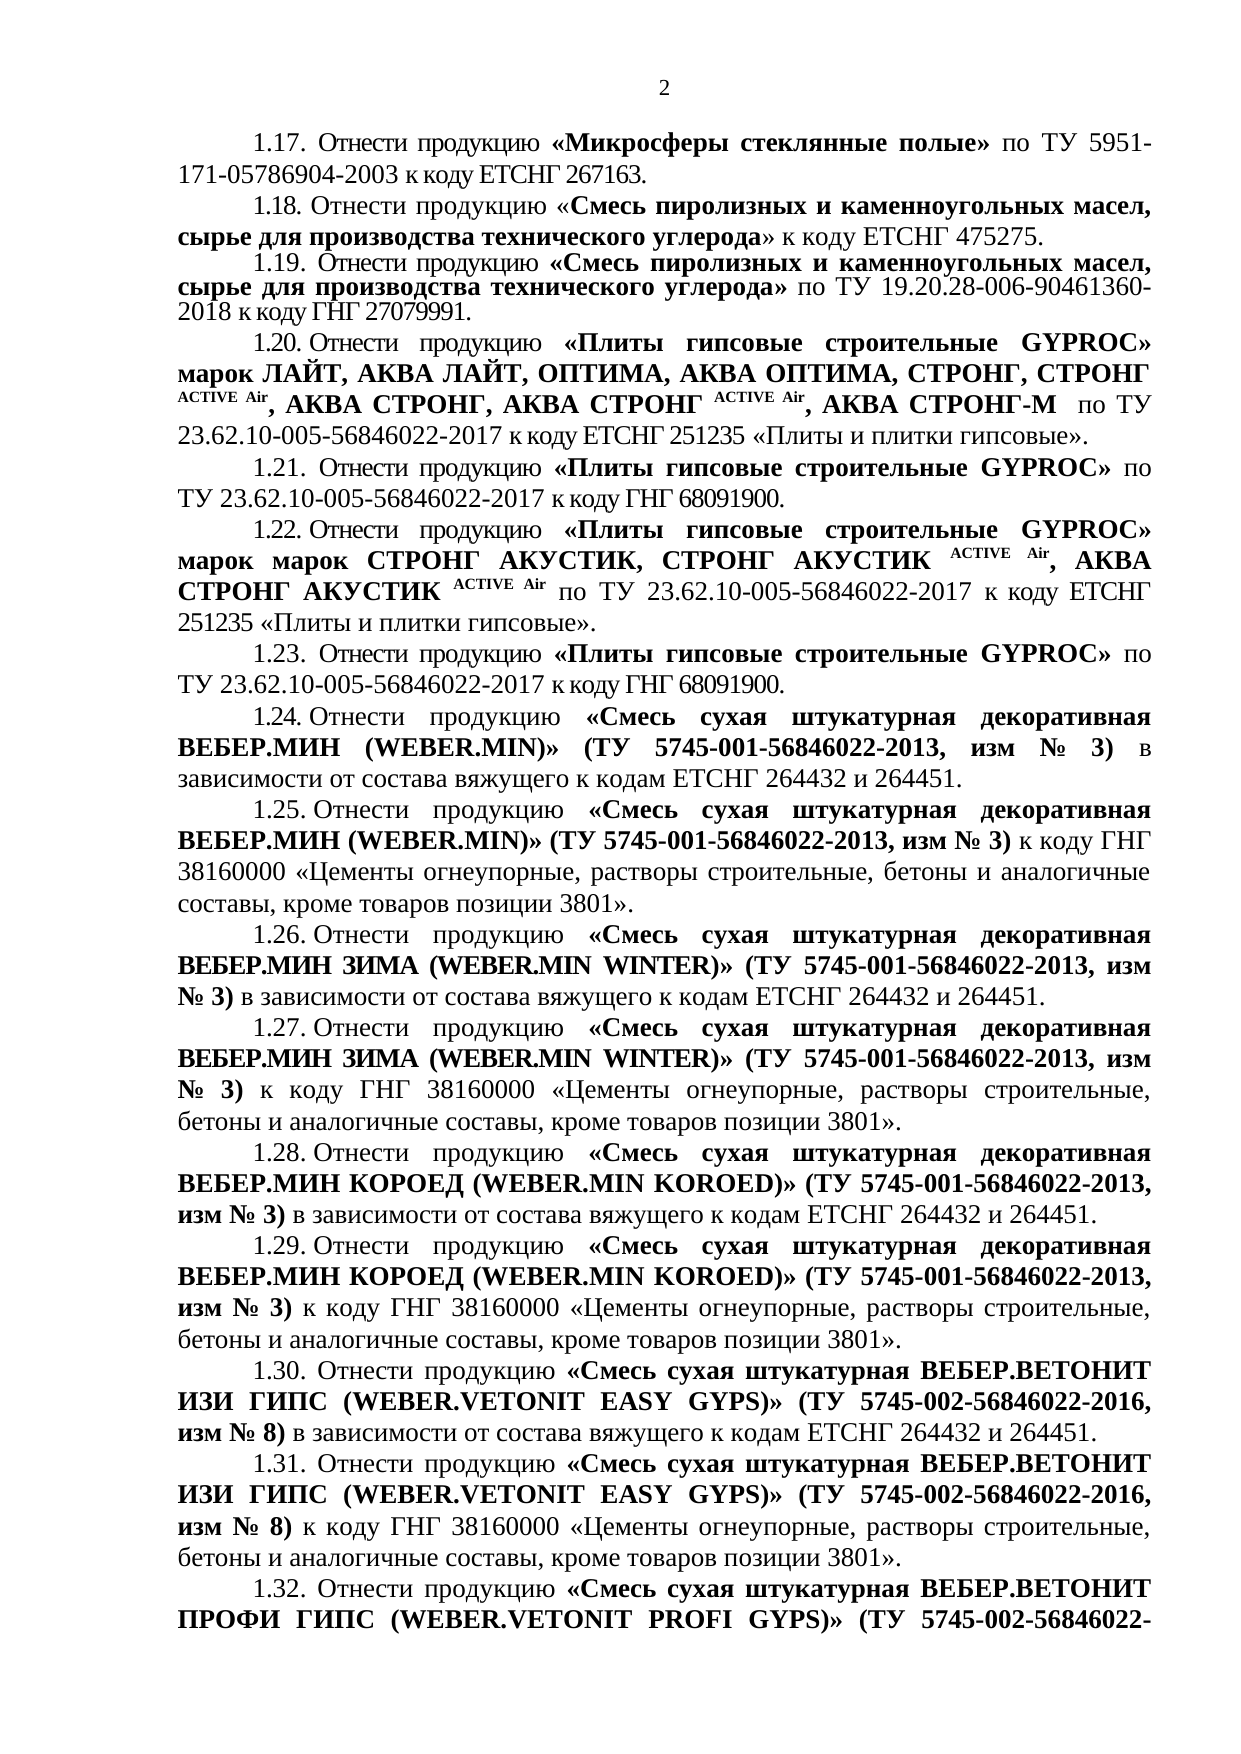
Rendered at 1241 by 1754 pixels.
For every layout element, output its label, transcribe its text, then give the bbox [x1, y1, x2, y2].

text 1.30. Отнести продукцию «Смесь сухая штукатурная ВЕБЕР.ВЕТОНИТ ИЗИ ГИПС (WEBER.VETONIT EASY GYPS)» (ТУ 5745-002-56846022-2016, изм № 8) в зависимости от состава вяжущего к кодам ЕТСНГ 264432 и 264451. [177, 1354, 1152, 1447]
text 1.17. Отнести продукцию «Микросферы стеклянные полые» по ТУ 5951-171-05786904-2003 к коду ЕТСНГ 267163. [177, 127, 1152, 189]
text 1.18. Отнести продукцию «Смесь пиролизных и каменноугольных масел, сырье для производства технического углерода» к коду ЕТСНГ 475275. [177, 189, 1152, 251]
text 1.28. Отнести продукцию «Смесь сухая штукатурная декоративная ВЕБЕР.МИН КОРОЕД (WEBER.MIN KOROED)» (ТУ 5745-001-56846022-2013, изм № 3) в зависимости от состава вяжущего к кодам ЕТСНГ 264432 и 264451. [177, 1136, 1152, 1229]
text 1.31. Отнести продукцию «Смесь сухая штукатурная ВЕБЕР.ВЕТОНИТ ИЗИ ГИПС (WEBER.VETONIT EASY GYPS)» (ТУ 5745-002-56846022-2016, изм № 8) к коду ГНГ 38160000 «Цементы огнеупорные, растворы строительные, бетоны и аналогичные составы, кроме товаров позиции 3801». [177, 1447, 1152, 1572]
text 1.25. Отнести продукцию «Смесь сухая штукатурная декоративная ВЕБЕР.МИН (WEBER.MIN)» (ТУ 5745-001-56846022-2013, изм № 3) к коду ГНГ 38160000 «Цементы огнеупорные, растворы строительные, бетоны и аналогичные составы, кроме товаров позиции 3801». [177, 793, 1152, 918]
text 1.19. Отнести продукцию «Смесь пиролизных и каменноугольных масел, сырье для производства технического углерода» по ТУ 19.20.28-006-90461360-2018 к коду ГНГ 27079991. [177, 251, 1152, 326]
text 1.29. Отнести продукцию «Смесь сухая штукатурная декоративная ВЕБЕР.МИН КОРОЕД (WEBER.MIN KOROED)» (ТУ 5745-001-56846022-2013, изм № 3) к коду ГНГ 38160000 «Цементы огнеупорные, растворы строительные, бетоны и аналогичные составы, кроме товаров позиции 3801». [177, 1229, 1152, 1354]
text 1.22. Отнести продукцию «Плиты гипсовые строительные GYPROC» марок марок СТРОНГ АКУСТИК, СТРОНГ АКУСТИК ACTIVE Air, АКВА СТРОНГ АКУСТИК ACTIVE Air по ТУ 23.62.10-005-56846022-2017 к коду ЕТСНГ 251235 «Плиты и плитки гипсовые». [177, 513, 1152, 637]
text 1.24. Отнести продукцию «Смесь сухая штукатурная декоративная ВЕБЕР.МИН (WEBER.MIN)» (ТУ 5745-001-56846022-2013, изм № 3) в зависимости от состава вяжущего к кодам ЕТСНГ 264432 и 264451. [177, 700, 1152, 793]
text 1.26. Отнести продукцию «Смесь сухая штукатурная декоративная ВЕБЕР.МИН ЗИМА (WEBER.MIN WINTER)» (ТУ 5745-001-56846022-2013, изм № 3) в зависимости от состава вяжущего к кодам ЕТСНГ 264432 и 264451. [177, 918, 1152, 1011]
text 1.27. Отнести продукцию «Смесь сухая штукатурная декоративная ВЕБЕР.МИН ЗИМА (WEBER.MIN WINTER)» (ТУ 5745-001-56846022-2013, изм № 3) к коду ГНГ 38160000 «Цементы огнеупорные, растворы строительные, бетоны и аналогичные составы, кроме товаров позиции 3801». [177, 1011, 1152, 1136]
text 1.23. Отнести продукцию «Плиты гипсовые строительные GYPROC» по ТУ 23.62.10-005-56846022-2017 к коду ГНГ 68091900. [177, 637, 1152, 700]
text 1.20. Отнести продукцию «Плиты гипсовые строительные GYPROC» марок ЛАЙТ, АКВА ЛАЙТ, ОПТИМА, АКВА ОПТИМА, СТРОНГ, СТРОНГ ACTIVE Air, АКВА СТРОНГ, АКВА СТРОНГ ACTIVE Air, АКВА СТРОНГ-М по ТУ 23.62.10-005-56846022-2017 к коду ЕТСНГ 251235 «Плиты и плитки гипсовые». [177, 326, 1152, 451]
text 1.21. Отнести продукцию «Плиты гипсовые строительные GYPROC» по ТУ 23.62.10-005-56846022-2017 к коду ГНГ 68091900. [177, 451, 1152, 513]
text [177, 1572, 1152, 1634]
